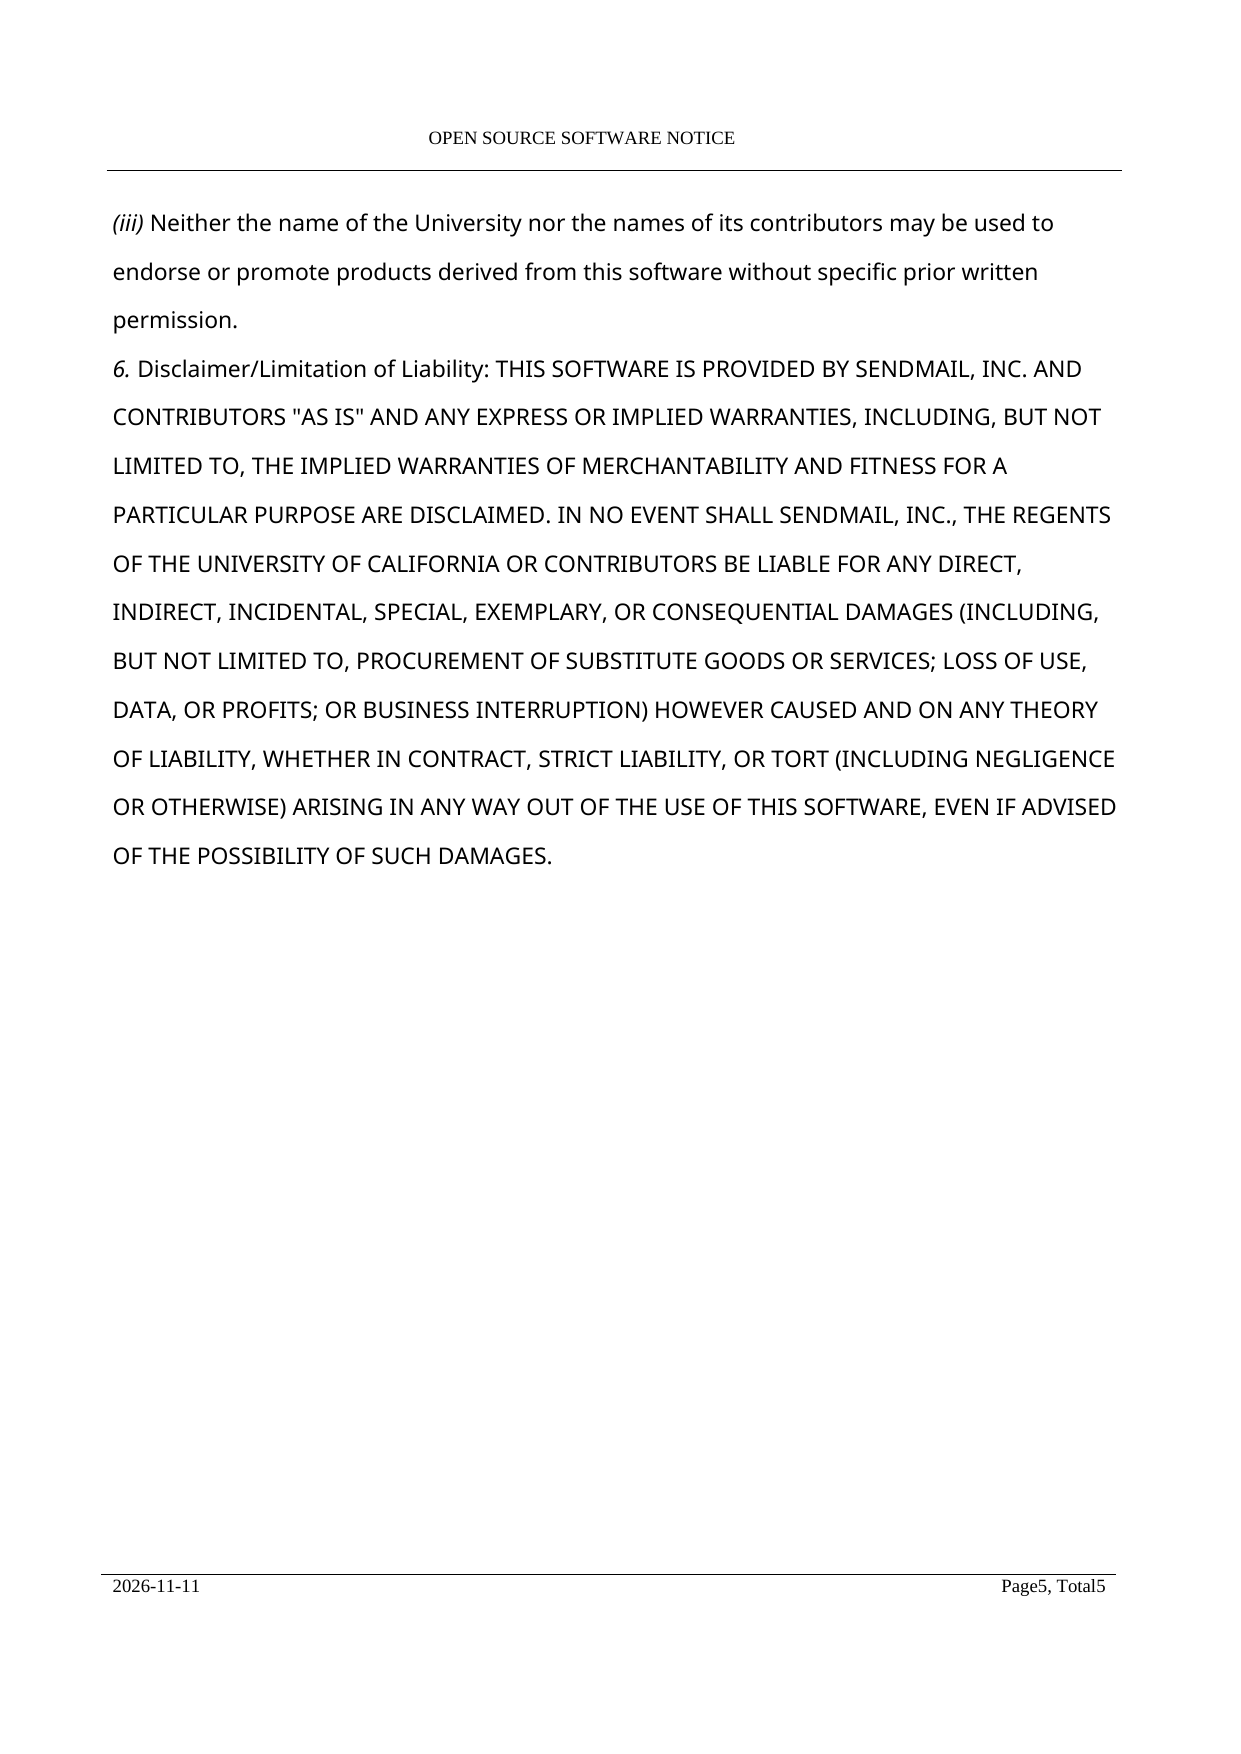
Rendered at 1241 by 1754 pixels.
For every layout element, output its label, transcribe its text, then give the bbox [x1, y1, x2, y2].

text 6. Disclaimer/Limitation of Liability: THIS SOFTWARE IS PROVIDED BY SENDMAIL, INC. AND CONTRIBUTORS "AS IS" AND ANY EXPRESS OR IMPLIED WARRANTIES, INCLUDING, BUT NOT LIMITED TO, THE IMPLIED WARRANTIES OF MERCHANTABILITY AND FITNESS FOR A PARTICULAR PURPOSE ARE DISCLAIMED. IN NO EVENT SHALL SENDMAIL, INC., THE REGENTS OF THE UNIVERSITY OF CALIFORNIA OR CONTRIBUTORS BE LIABLE FOR ANY DIRECT, INDIRECT, INCIDENTAL, SPECIAL, EXEMPLARY, OR CONSEQUENTIAL DAMAGES (INCLUDING, BUT NOT LIMITED TO, PROCUREMENT OF SUBSTITUTE GOODS OR SERVICES; LOSS OF USE, DATA, OR PROFITS; OR BUSINESS INTERRUPTION) HOWEVER CAUSED AND ON ANY THEORY OF LIABILITY, WHETHER IN CONTRACT, STRICT LIABILITY, OR TORT (INCLUDING NEGLIGENCE OR OTHERWISE) ARISING IN ANY WAY OUT OF THE USE OF THIS SOFTWARE, EVEN IF ADVISED OF THE POSSIBILITY OF SUCH DAMAGES. [112, 352, 1128, 872]
text (iii) Neither the name of the University nor the names of its contributors may be used to endorse or promote products derived from this software without specific prior written permission. [112, 206, 1128, 336]
